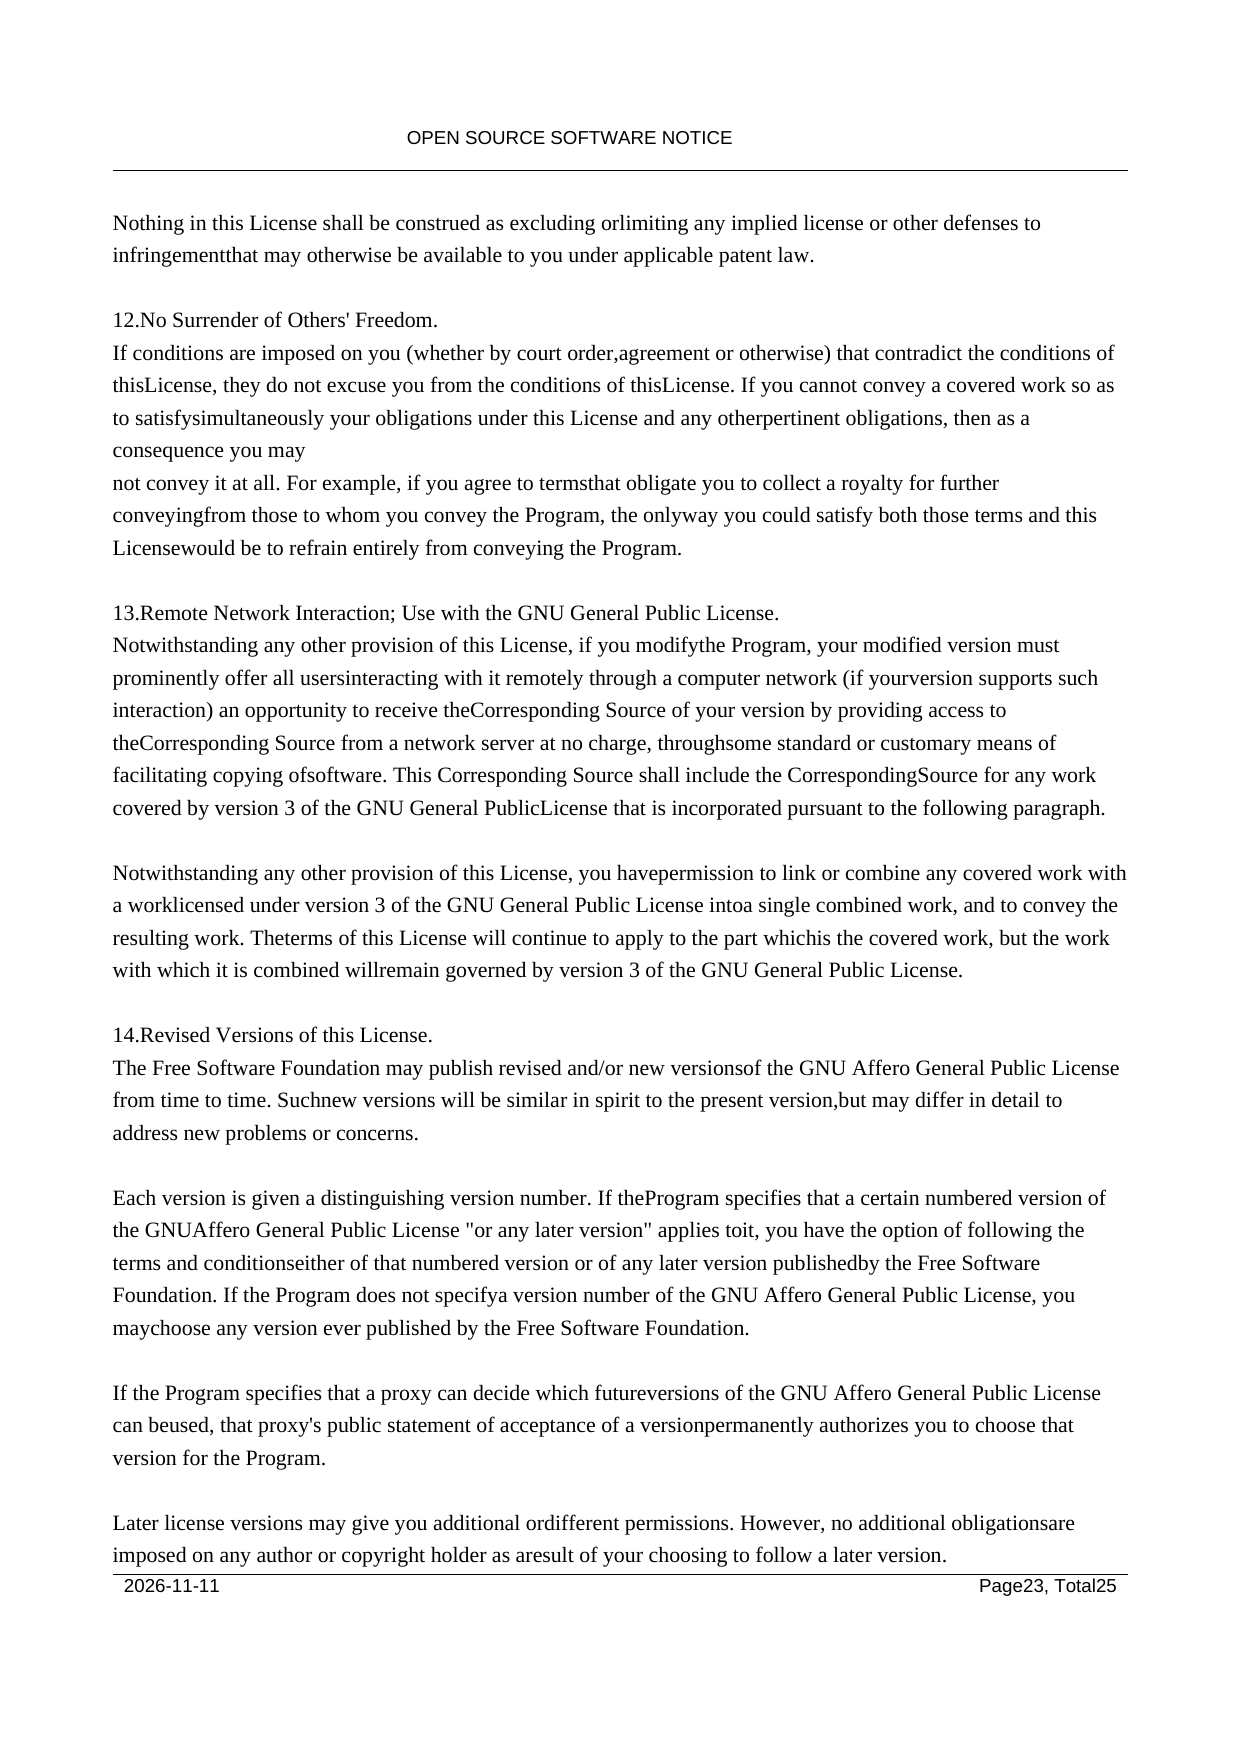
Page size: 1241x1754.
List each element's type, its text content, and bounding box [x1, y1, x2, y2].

text Notwithstanding any other provision of this License, if you modifythe Program, your modified version must prominently offer all usersinteracting with it remotely through a computer network (if yourversion supports such interaction) an opportunity to receive theCorresponding Source of your version by providing access to theCorresponding Source from a network server at no charge, throughsome standard or customary means of facilitating copying ofsoftware. This Corresponding Source shall include the CorrespondingSource for any work covered by version 3 of the GNU General PublicLicense that is incorporated pursuant to the following paragraph. [112, 629, 1128, 824]
text Notwithstanding any other provision of this License, you havepermission to link or combine any covered work with a worklicensed under version 3 of the GNU General Public License intoa single combined work, and to convey the resulting work. Theterms of this License will continue to apply to the part whichis the covered work, but the work with which it is combined willremain governed by version 3 of the GNU General Public License. [112, 856, 1128, 986]
text 14.Revised Versions of this License. [112, 1019, 1128, 1051]
text not convey it at all. For example, if you agree to termsthat obligate you to collect a royalty for further conveyingfrom those to whom you convey the Program, the onlyway you could satisfy both those terms and this Licensewould be to refrain entirely from conveying the Program. [112, 466, 1128, 564]
text Nothing in this License shall be construed as excluding orlimiting any implied license or other defenses to infringementthat may otherwise be available to you under applicable patent law. [112, 206, 1128, 271]
text 12.No Surrender of Others' Freedom. [112, 304, 1128, 336]
text If the Program specifies that a proxy can decide which futureversions of the GNU Affero General Public License can beused, that proxy's public statement of acceptance of a versionpermanently authorizes you to choose that version for the Program. [112, 1376, 1128, 1474]
text If conditions are imposed on you (whether by court order,agreement or otherwise) that contradict the conditions of thisLicense, they do not excuse you from the conditions of thisLicense. If you cannot convey a covered work so as to satisfysimultaneously your obligations under this License and any otherpertinent obligations, then as a consequence you may [112, 336, 1128, 466]
text Later license versions may give you additional ordifferent permissions. However, no additional obligationsare imposed on any author or copyright holder as aresult of your choosing to follow a later version. [112, 1506, 1128, 1571]
text 13.Remote Network Interaction; Use with the GNU General Public License. [112, 596, 1128, 629]
text The Free Software Foundation may publish revised and/or new versionsof the GNU Affero General Public License from time to time. Suchnew versions will be similar in spirit to the present version,but may differ in detail to address new problems or concerns. [112, 1051, 1128, 1149]
text Each version is given a distinguishing version number. If theProgram specifies that a certain numbered version of the GNUAffero General Public License "or any later version" applies toit, you have the option of following the terms and conditionseither of that numbered version or of any later version publishedby the Free Software Foundation. If the Program does not specifya version number of the GNU Affero General Public License, you maychoose any version ever published by the Free Software Foundation. [112, 1181, 1128, 1344]
